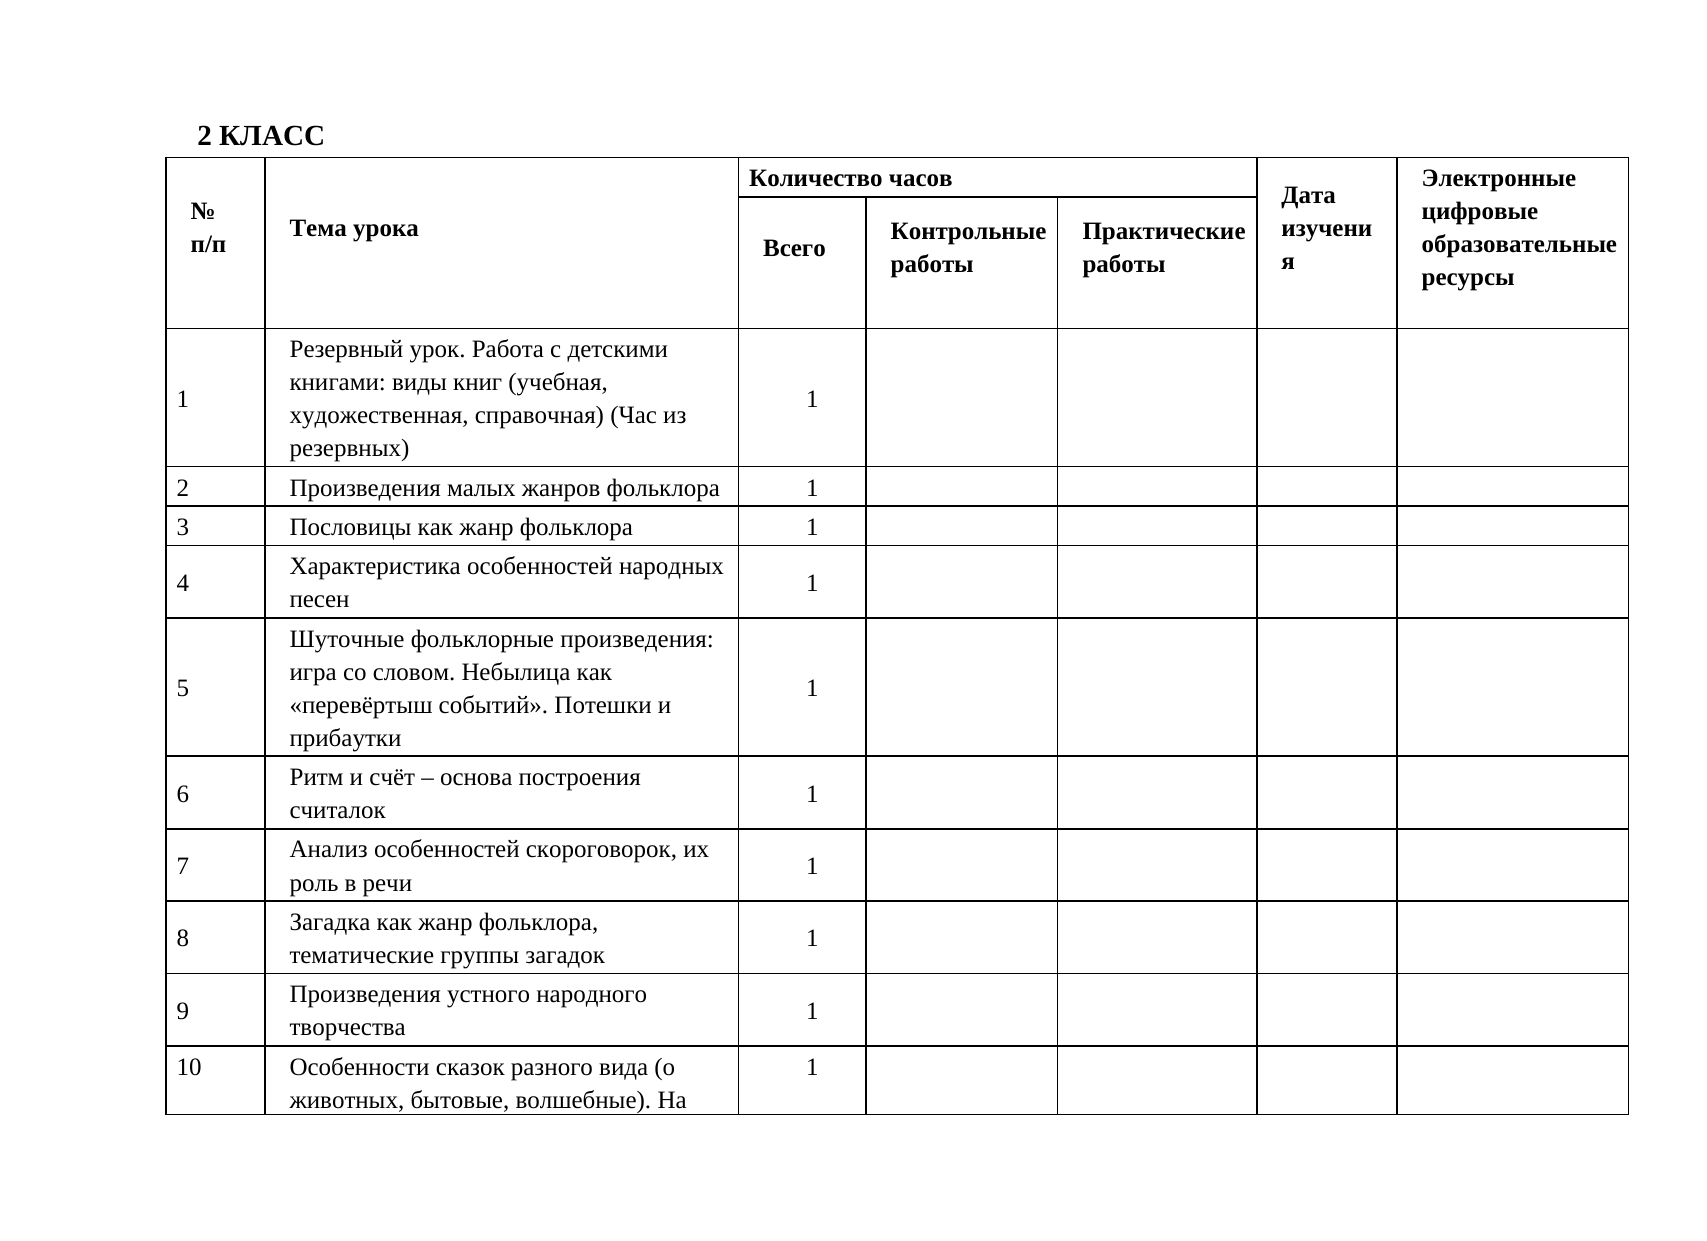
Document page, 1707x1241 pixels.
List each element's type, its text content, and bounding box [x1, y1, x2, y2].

table_header Электронные цифровые образовательные ресурсы [1398, 158, 1628, 327]
table_cell [1058, 619, 1256, 755]
table_cell [1058, 757, 1256, 828]
table_cell [867, 329, 1057, 466]
table_cell 1 [739, 974, 865, 1045]
table_cell 1 [739, 902, 865, 973]
table_cell [867, 546, 1057, 617]
table_cell [1058, 467, 1256, 505]
table_cell [1398, 830, 1628, 900]
table_cell 2 [167, 467, 264, 505]
table_cell 1 [739, 830, 865, 900]
table_cell Характеристика особенностей народных песен [266, 546, 738, 617]
table_cell [1258, 902, 1396, 973]
table_cell [1398, 329, 1628, 466]
table_cell [867, 507, 1057, 544]
table_cell 1 [739, 507, 865, 544]
table_cell [1398, 757, 1628, 828]
table_cell [1398, 902, 1628, 973]
table_cell [867, 1047, 1057, 1113]
table_cell Произведения малых жанров фольклора [266, 467, 738, 505]
table_cell [1258, 619, 1396, 755]
table_cell [867, 830, 1057, 900]
table_cell 3 [167, 507, 264, 544]
table_cell [1258, 757, 1396, 828]
table_cell [867, 757, 1057, 828]
table_header Количество часов [739, 158, 1256, 196]
table_cell [1258, 467, 1396, 505]
table_cell [1058, 830, 1256, 900]
table_cell [1058, 329, 1256, 466]
table_cell [1398, 467, 1628, 505]
table_cell [1398, 1047, 1628, 1113]
table_cell [867, 467, 1057, 505]
table_cell 9 [167, 974, 264, 1045]
table_cell Анализ особенностей скороговорок, их роль в речи [266, 830, 738, 900]
table_cell [1258, 546, 1396, 617]
table_cell 5 [167, 619, 264, 755]
table_cell [1058, 507, 1256, 544]
table_cell Произведения устного народного творчества [266, 974, 738, 1045]
table_cell 1 [739, 546, 865, 617]
table_cell 1 [739, 619, 865, 755]
table_cell 6 [167, 757, 264, 828]
table_cell 4 [167, 546, 264, 617]
table_cell Резервный урок. Работа с детскими книгами: виды книг (учебная, художественная, справочная) (Час из резервных) [266, 329, 738, 466]
table_cell 1 [739, 467, 865, 505]
table_cell [867, 902, 1057, 973]
table_cell [1258, 974, 1396, 1045]
table_header Дата изучения [1258, 158, 1396, 327]
table_cell Практические работы [1058, 198, 1256, 327]
table_cell [1058, 546, 1256, 617]
table_cell 1 [739, 757, 865, 828]
table_cell 1 [167, 329, 264, 466]
table_cell 10 [167, 1047, 264, 1113]
table_cell [1398, 546, 1628, 617]
table_cell Пословицы как жанр фольклора [266, 507, 738, 544]
table_cell 8 [167, 902, 264, 973]
table_cell [1058, 902, 1256, 973]
table_cell 7 [167, 830, 264, 900]
table_cell Всего [739, 198, 865, 327]
table_cell [1398, 507, 1628, 544]
table_cell Загадка как жанр фольклора, тематические группы загадок [266, 902, 738, 973]
table_header Тема урока [266, 158, 738, 327]
table_cell [1258, 329, 1396, 466]
table_cell [1398, 619, 1628, 755]
table_cell [867, 619, 1057, 755]
table_cell [1398, 974, 1628, 1045]
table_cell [266, 1047, 738, 1113]
table_cell Шуточные фольклорные произведения: игра со словом. Небылица как «перевёртыш событий». Потешки и прибаутки [266, 619, 738, 755]
text 2 КЛАСС [190, 118, 1618, 152]
table_cell 1 [739, 1047, 865, 1113]
table_cell [1058, 974, 1256, 1045]
table_cell Контрольные работы [867, 198, 1057, 327]
table_cell 1 [739, 329, 865, 466]
table_cell [1258, 830, 1396, 900]
table_cell Ритм и счёт – основа построения считалок [266, 757, 738, 828]
table_cell [1258, 507, 1396, 544]
table_cell [1058, 1047, 1256, 1113]
table_cell [867, 974, 1057, 1045]
table_cell [1258, 1047, 1396, 1113]
table_header № п/п [167, 158, 264, 327]
